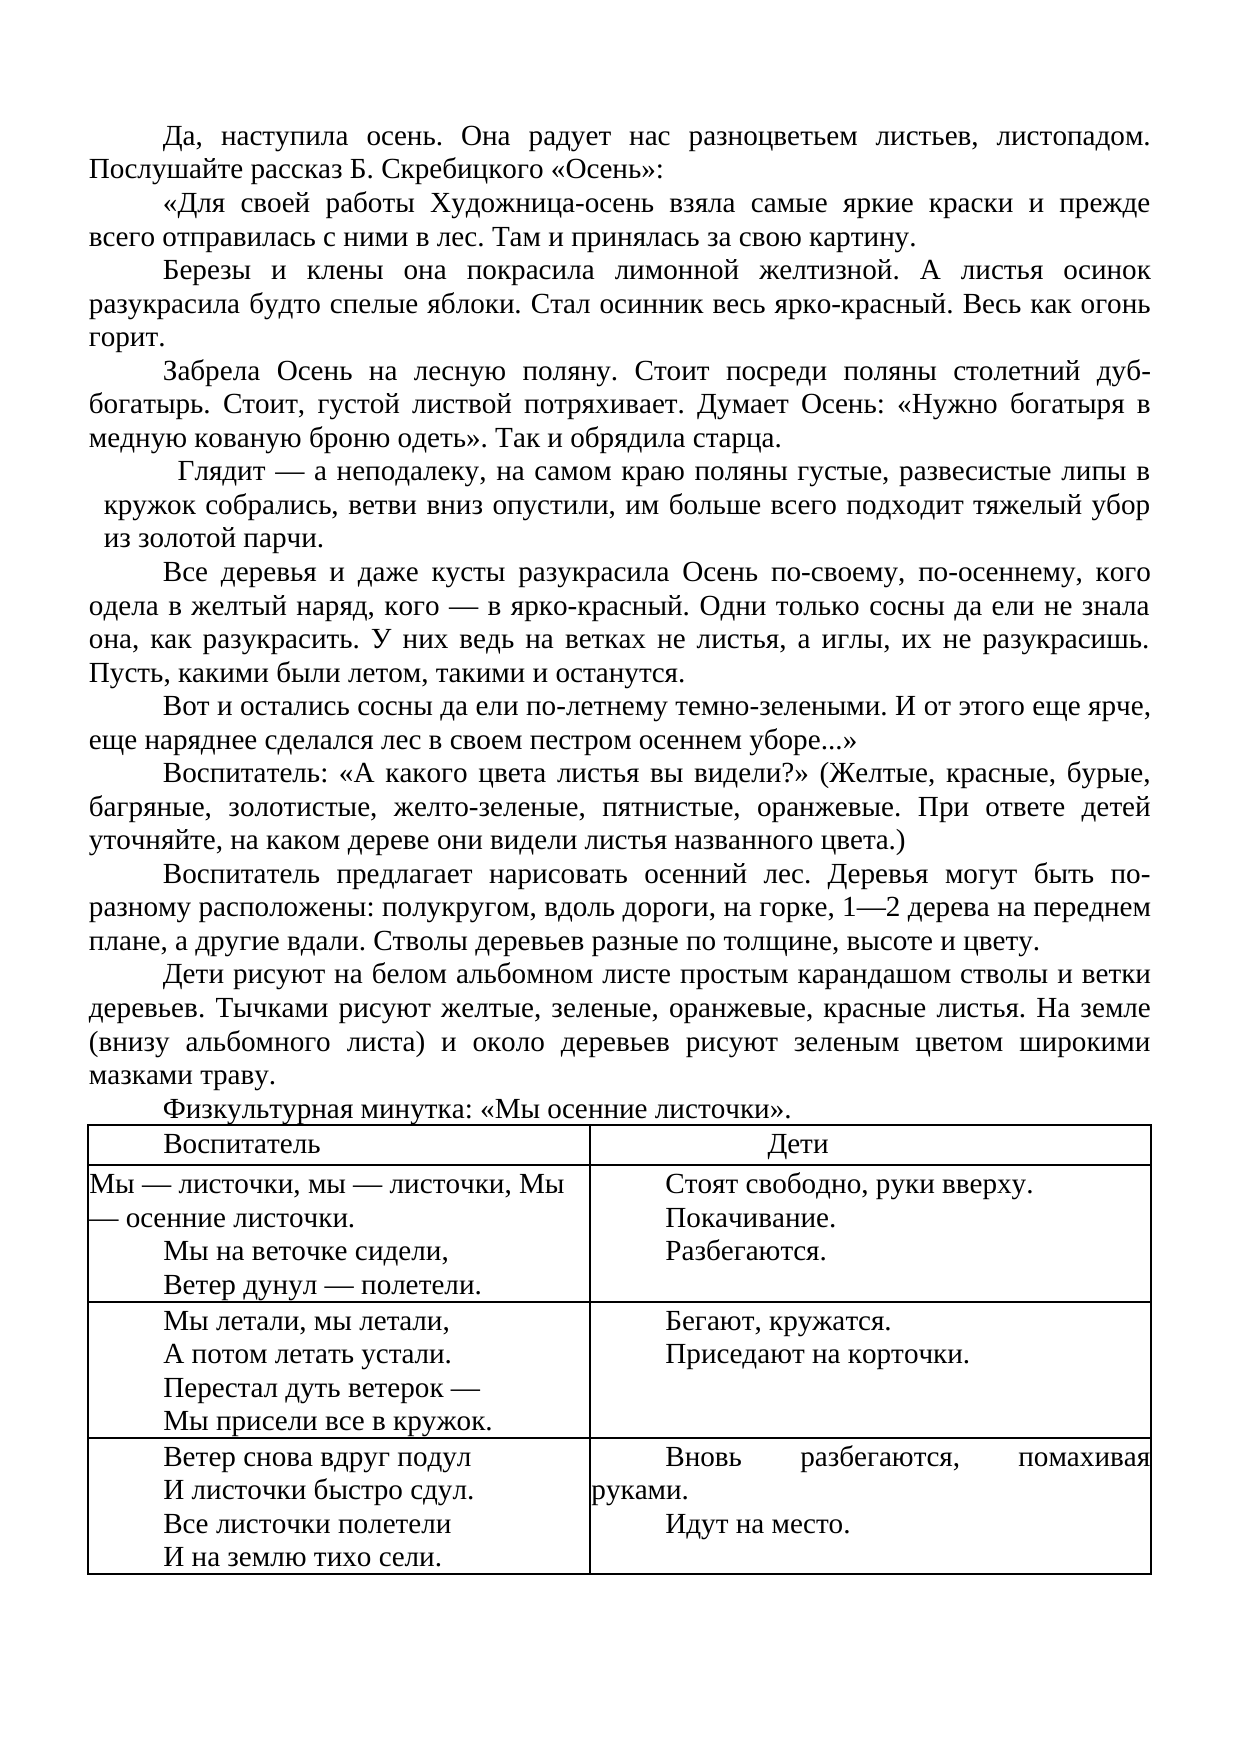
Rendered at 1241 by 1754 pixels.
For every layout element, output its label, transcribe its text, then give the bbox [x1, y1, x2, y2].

text Все деревья и даже кусты разукрасила Осень по-своему, по-осеннему, кого одела в желтый наряд, кого — в ярко-красный. Одни только сосны да ели не знала она, как разукрасить. У них ведь на ветках не листья, а иглы, их не разукрасишь. Пусть, какими были летом, такими и останутся. [89, 554, 1152, 688]
text Физкультурная минутка: «Мы осенние листочки». [89, 1091, 1152, 1124]
table_cell Ветер снова вдруг подул И листочки быстро сдул. Все листочки полетели И на землю тихо сели. [89, 1439, 589, 1573]
text Да, наступила осень. Она радует нас разноцветьем листьев, листопадом. Послушайте рассказ Б. Скребицкого «Осень»: [89, 118, 1152, 185]
table_cell Мы летали, мы летали, А потом летать устали. Перестал дуть ветерок — Мы присели все в кружок. [89, 1303, 589, 1437]
text «Для своей работы Художница-осень взяла самые яркие краски и прежде всего отправилась с ними в лес. Там и принялась за свою картину. [89, 185, 1152, 252]
text Вот и остались сосны да ели по-летнему темно-зелеными. И от этого еще ярче, еще наряднее сделался лес в своем пестром осеннем уборе...» [89, 688, 1152, 755]
text Дети рисуют на белом альбомном листе простым карандашом стволы и ветки деревьев. Тычками рисуют желтые, зеленые, оранжевые, красные листья. На земле (внизу альбомного листа) и около деревьев рисуют зеленым цветом широкими мазками траву. [89, 957, 1152, 1091]
table_header Дети [591, 1126, 1150, 1164]
table_header Воспитатель [89, 1126, 589, 1164]
table_cell Стоят свободно, руки вверху. Покачивание. Разбегаются. [591, 1166, 1150, 1301]
text Воспитатель: «А какого цвета листья вы видели?» (Желтые, красные, бурые, багряные, золотистые, желто-зеленые, пятнистые, оранжевые. При ответе детей уточняйте, на каком дереве они видели листья названного цвета.) [89, 755, 1152, 856]
text Забрела Осень на лесную поляну. Стоит посреди поляны столетний дуб-богатырь. Стоит, густой листвой потряхивает. Думает Осень: «Нужно богатыря в медную кованую броню одеть». Так и обрядила старца. [89, 353, 1152, 453]
table_cell Мы — листочки, мы — листочки, Мы — осенние листочки. Мы на веточке сидели, Ветер дунул — полетели. [89, 1166, 589, 1301]
text Глядит — а неподалеку, на самом краю поляны густые, развесистые липы в кружок собрались, ветви вниз опустили, им больше всего подходит тяжелый убор из золотой парчи. [103, 453, 1152, 554]
text Воспитатель предлагает нарисовать осенний лес. Деревья могут быть по-разному расположены: полукругом, вдоль дороги, на горке, 1—2 дерева на переднем плане, а другие вдали. Стволы деревьев разные по толщине, высоте и цвету. [89, 856, 1152, 957]
table_cell Бегают, кружатся. Приседают на корточки. [591, 1303, 1150, 1437]
text Березы и клены она покрасила лимонной желтизной. А листья осинок разукрасила будто спелые яблоки. Стал осинник весь ярко-красный. Весь как огонь горит. [89, 252, 1152, 353]
table_cell Вновь разбегаются, помахивая руками. Идут на место. [591, 1439, 1150, 1573]
